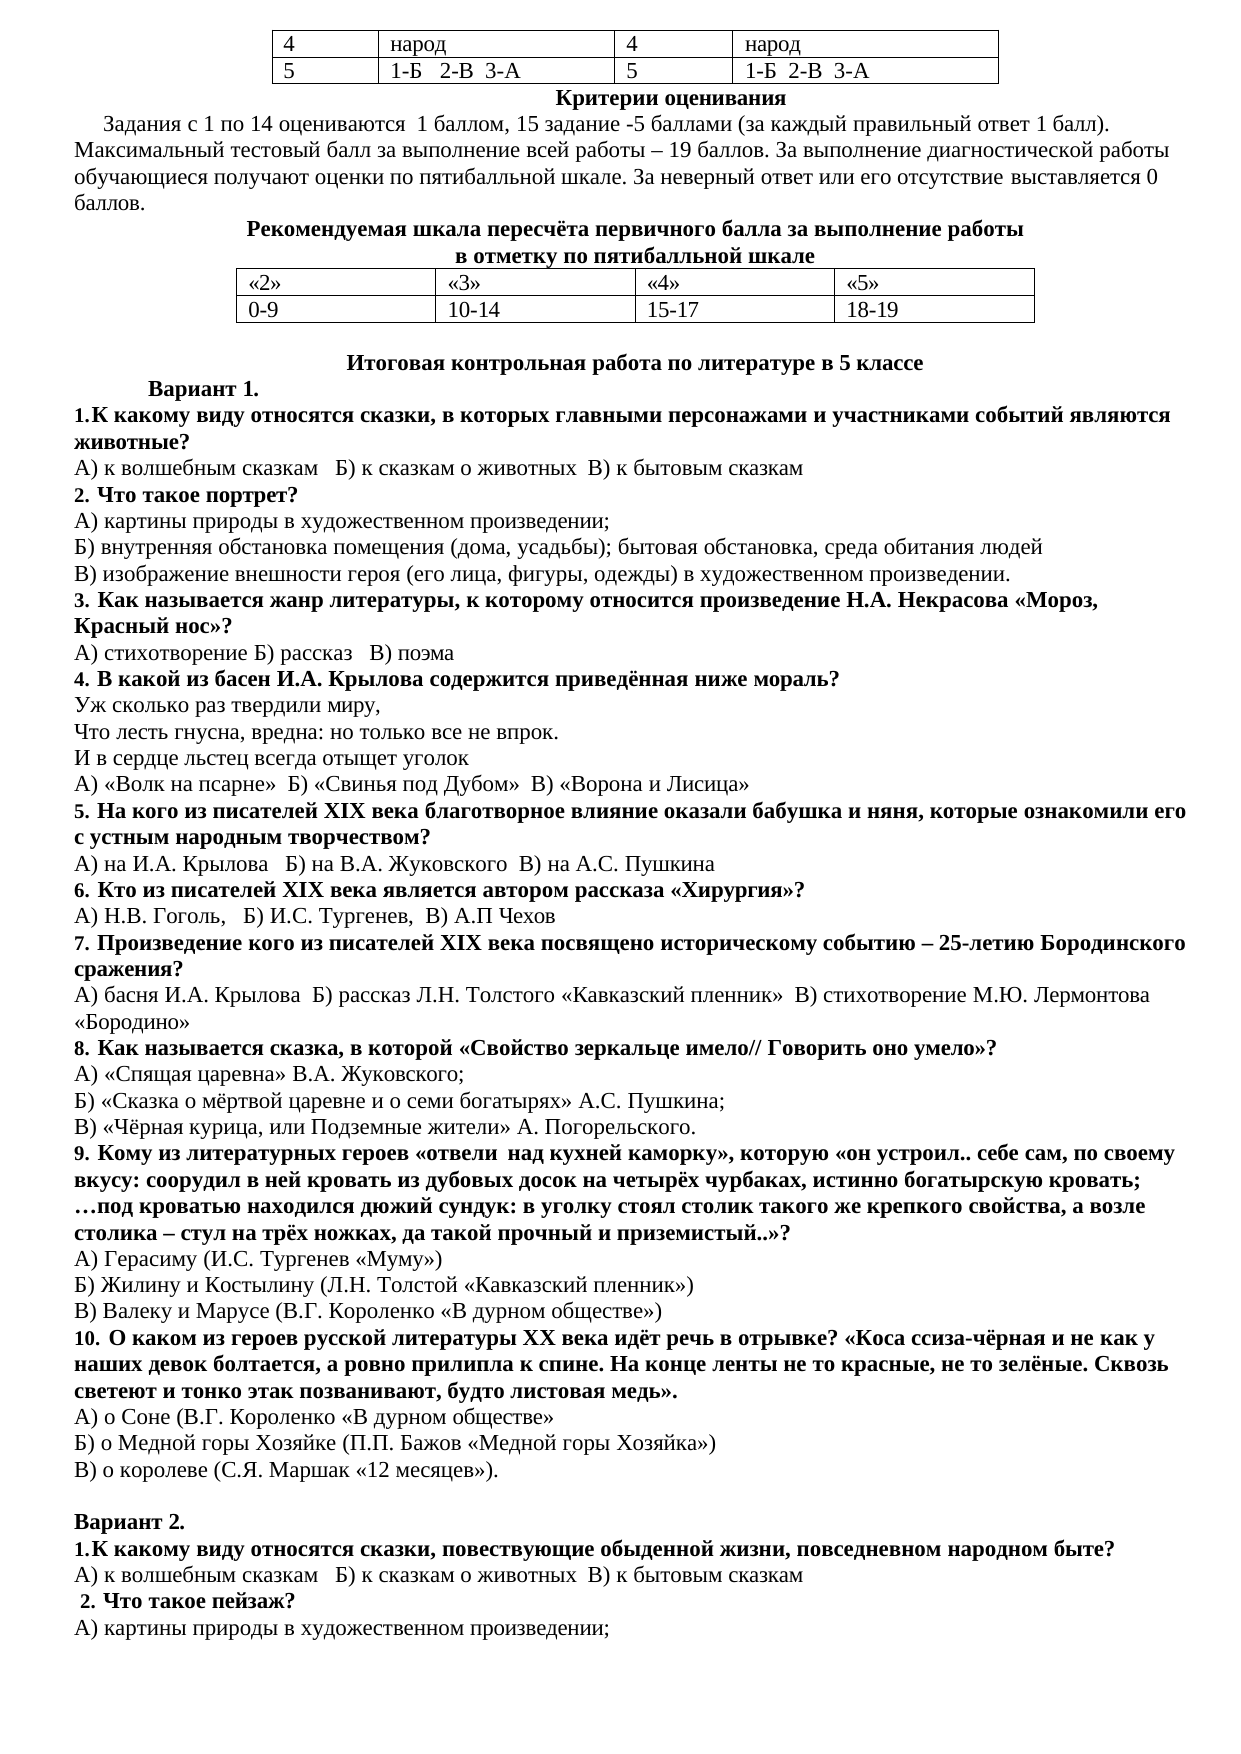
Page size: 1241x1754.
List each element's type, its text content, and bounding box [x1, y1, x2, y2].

text А) «Волк на псарне» Б) «Свинья под Дубом» В) «Ворона и Лисица» [74, 771, 1211, 797]
text Критерии оценивания [555, 84, 1211, 110]
text А) Н.В. Гоголь, Б) И.С. Тургенев, В) А.П Чехов [74, 902, 1211, 929]
table_header «4» [636, 269, 834, 295]
table_cell 5 [273, 58, 378, 83]
table_cell 1-Б 2-В 3-А [379, 58, 614, 83]
text …под кроватью находился дюжий сундук: в уголку стоял столик такого же крепкого свойства, а возле столика – стул на трёх ножках, да такой прочный и приземистый..»? [74, 1192, 1211, 1245]
table_cell 1-Б 2-В 3-А [733, 58, 998, 83]
text Уж сколько раз твердили миру, [74, 691, 1211, 718]
text Итоговая контрольная работа по литературе в 5 классе [134, 349, 1136, 375]
table_header «3» [436, 269, 635, 295]
text А) басня И.А. Крылова Б) рассказ Л.Н. Толстого «Кавказский пленник» В) стихотворение М.Ю. Лермонтова [74, 981, 1211, 1008]
text Б) внутренняя обстановка помещения (дома, усадьбы); бытовая обстановка, среда обитания людей В) изображение внешности героя (его лица, фигуры, одежды) в художественном произведении. [74, 533, 1059, 586]
table_header 4 [615, 31, 732, 56]
text А) к волшебным сказкам Б) к сказкам о животных В) к бытовым сказкам [74, 454, 1211, 481]
text Б) о Медной горы Хозяйке (П.П. Бажов «Медной горы Хозяйка») В) о королеве (С.Я. Маршак «12 месяцев»). [74, 1429, 733, 1482]
text Рекомендуемая шкала пересчёта первичного балла за выполнение работы в отметку по пятибалльной шкале [246, 216, 1030, 268]
table_cell 0-9 [237, 296, 435, 322]
list В какой из басен И.А. Крылова содержится приведённая ниже мораль? [74, 665, 1211, 691]
list На кого из писателей ХIХ века благотворное влияние оказали бабушка и няня, которые ознакомили его с устным народным творчеством? [74, 797, 1187, 849]
table_cell 18-19 [835, 296, 1034, 322]
text А) «Спящая царевна» В.А. Жуковского; [74, 1060, 1211, 1087]
text Вариант 2. [74, 1508, 1211, 1535]
list Как называется сказка, в которой «Свойство зеркальце имело// Говорить оно умело»? [74, 1034, 1211, 1060]
text «Бородино» [74, 1008, 1211, 1034]
table_header 4 [273, 31, 378, 56]
text Задания с 1 по 14 оцениваются 1 баллом, 15 задание -5 баллами (за каждый правильный ответ 1 балл). [103, 110, 1211, 136]
text Вариант 1. [134, 375, 273, 402]
text А) на И.А. Крылова Б) на В.А. Жуковского В) на А.С. Пушкина [74, 849, 1211, 876]
list Что такое пейзаж? [80, 1587, 1211, 1614]
text А) стихотворение Б) рассказ В) поэма [74, 639, 1211, 665]
list К какому виду относятся сказки, в которых главными персонажами и участниками событий являются животные? [74, 402, 1171, 454]
table_header «5» [835, 269, 1034, 295]
text А) о Соне (В.Г. Короленко «В дурном обществе» [74, 1403, 1211, 1429]
list Произведение кого из писателей ХIХ века посвящено историческому событию – 25-летию Бородинского сражения? [74, 929, 1186, 981]
list О каком из героев русской литературы ХХ века идёт речь в отрывке? «Коса ссиза-чёрная и не как у наших девок болтается, а ровно прилипла к спине. На конце ленты не то красные, не то зелёные. Сквозь светеют и тонко этак позванивают, будто листовая медь». [74, 1324, 1169, 1403]
text Б) «Сказка о мёртвой царевне и о семи богатырях» А.С. Пушкина; В) «Чёрная курица, или Подземные жители» А. Погорельского. [74, 1087, 733, 1139]
table_header «2» [237, 269, 435, 295]
table_cell 10-14 [436, 296, 635, 322]
table_header народ [379, 31, 614, 56]
text Максимальный тестовый балл за выполнение всей работы – 19 баллов. За выполнение диагностической работы обучающиеся получают оценки по пятибалльной шкале. За неверный ответ или его отсутствие выставляется 0 баллов. [74, 136, 1211, 216]
text Что лесть гнусна, вредна: но только все не впрок. И в сердце льстец всегда отыщет уголок [74, 718, 559, 771]
list Кому из литературных героев «отвели над кухней каморку», которую «он устроил.. себе сам, по своему вкусу: соорудил в ней кровать из дубовых досок на четырёх чурбаках, истинно богатырскую кровать; [74, 1139, 1177, 1192]
text А) картины природы в художественном произведении; [74, 1614, 1211, 1640]
text А) Герасиму (И.С. Тургенев «Муму») [74, 1245, 1211, 1271]
list К какому виду относятся сказки, повествующие обыденной жизни, повседневном народном быте? [74, 1535, 1211, 1561]
text А) к волшебным сказкам Б) к сказкам о животных В) к бытовым сказкам [74, 1561, 1211, 1587]
table_cell 15-17 [636, 296, 834, 322]
list Кто из писателей ХIХ века является автором рассказа «Хирургия»? [74, 876, 1211, 902]
text Б) Жилину и Костылину (Л.Н. Толстой «Кавказский пленник») В) Валеку и Марусе (В.Г. Короленко «В дурном обществе») [74, 1271, 696, 1324]
list Что такое портрет? [74, 481, 1211, 507]
text А) картины природы в художественном произведении; [74, 507, 1211, 533]
table_cell 5 [615, 58, 732, 83]
table_header народ [733, 31, 998, 56]
list Как называется жанр литературы, к которому относится произведение Н.А. Некрасова «Мороз, Красный нос»? [74, 586, 1098, 639]
